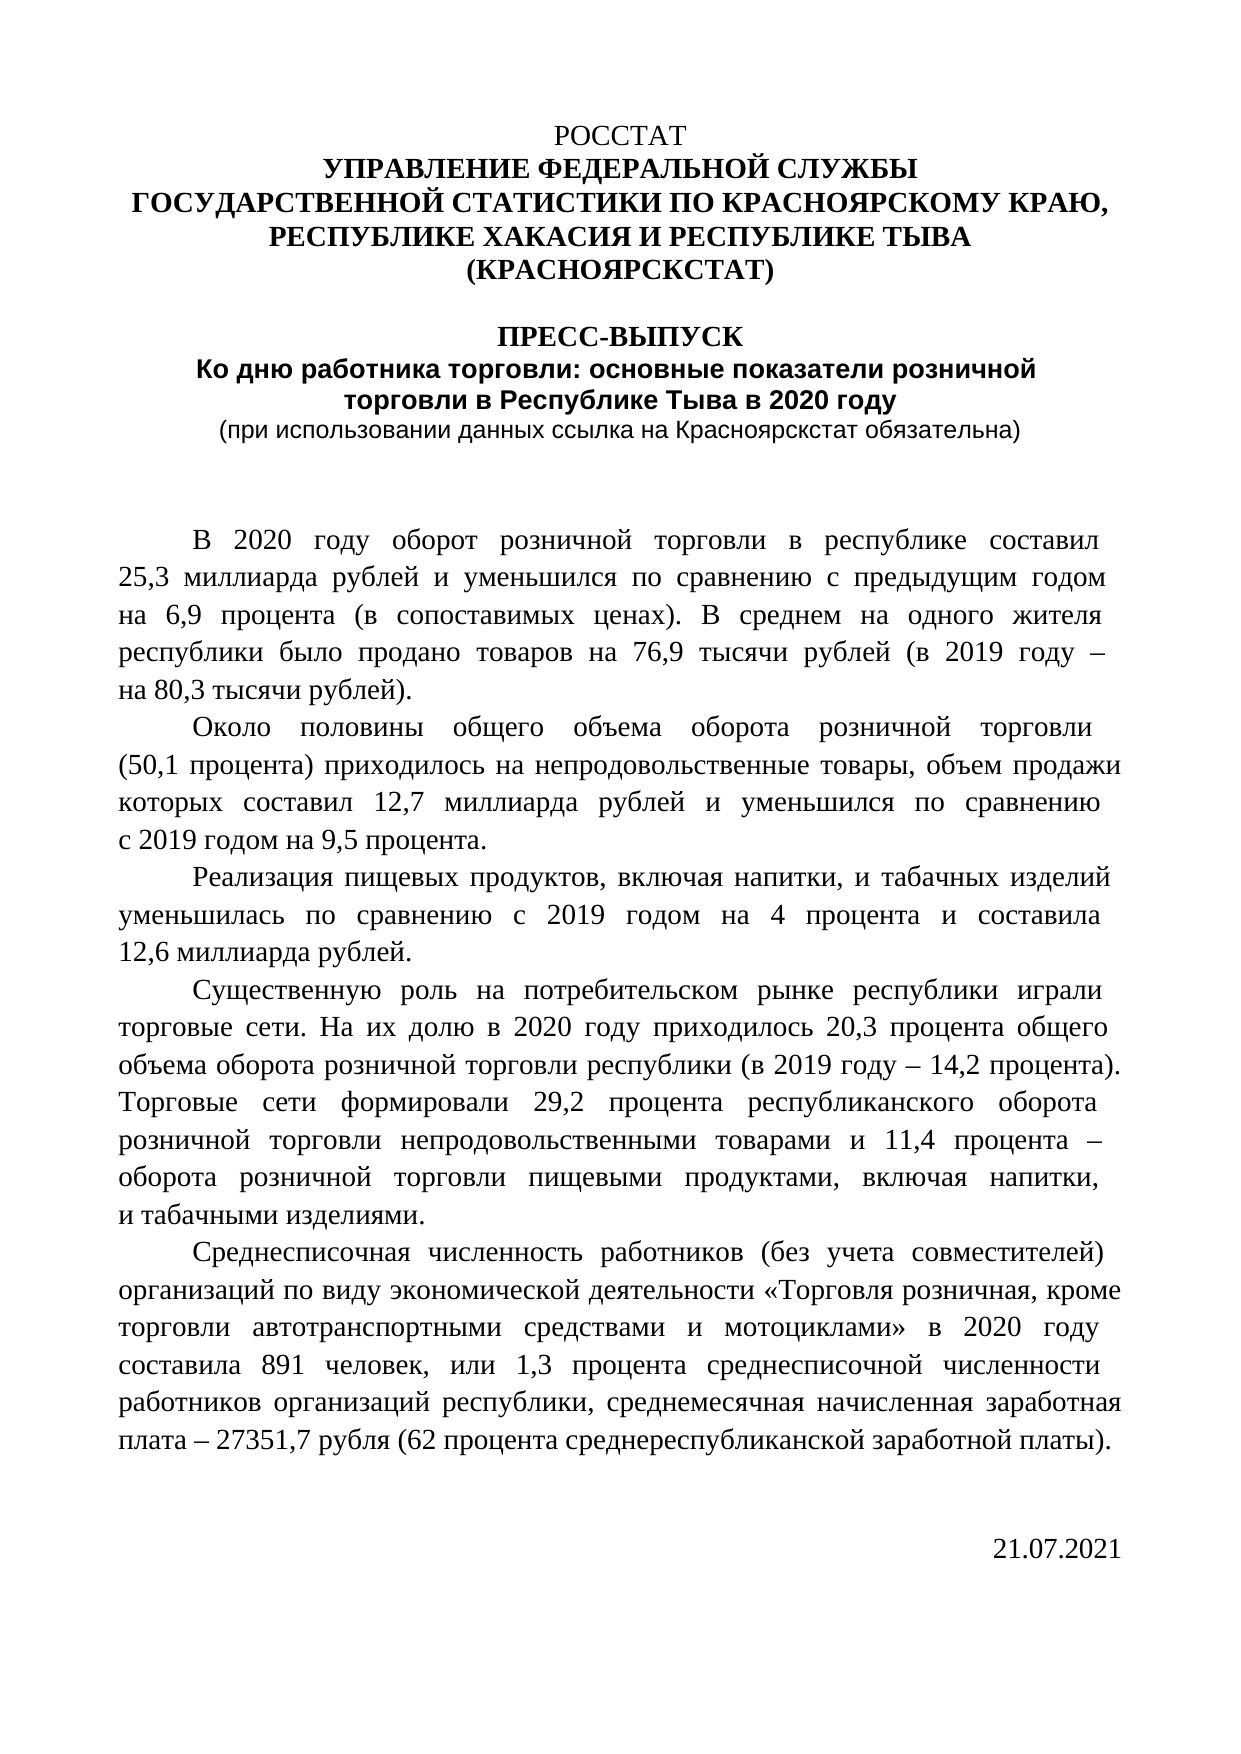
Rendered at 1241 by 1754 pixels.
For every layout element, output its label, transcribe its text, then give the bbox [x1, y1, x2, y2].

text 21.07.2021 [118, 1532, 1122, 1565]
text УПРАВЛЕНИЕ ФЕДЕРАЛЬНОЙ СЛУЖБЫ ГОСУДАРСТВЕННОЙ СТАТИСТИКИ ПО КРАСНОЯРСКОМУ КРАЮ, РЕСПУБЛИКЕ ХАКАСИЯ И РЕСПУБЛИКЕ ТЫВА [118, 152, 1122, 252]
text РОССТАТ [118, 118, 1122, 152]
text Реализация пищевых продуктов, включая напитки, и табачных изделий уменьшилась по сравнению с 2019 годом на 4 процента и составила 12,6 миллиарда рублей. [118, 857, 1122, 969]
text ПРЕСС-ВЫПУСК [118, 319, 1122, 353]
text Существенную роль на потребительском рынке республики играли торговые сети. На их долю в 2020 году приходилось 20,3 процента общего объема оборота розничной торговли республики (в 2019 году – 14,2 процента). Торговые сети формировали 29,2 процента республиканского оборота розничной торговли непродовольственными товарами и 11,4 процента – оборота розничной торговли пищевыми продуктами, включая напитки, и табачными изделиями. [118, 969, 1122, 1232]
text Ко дню работника торговли: основные показатели розничной торговли в Республике Тыва в 2020 году [118, 353, 1122, 415]
text Около половины общего объема оборота розничной торговли (50,1 процента) приходилось на непродовольственные товары, объем продажи которых составил 12,7 миллиарда рублей и уменьшился по сравнению с 2019 годом на 9,5 процента. [118, 707, 1122, 857]
text В 2020 году оборот розничной торговли в республике составил 25,3 миллиарда рублей и уменьшился по сравнению с предыдущим годом на 6,9 процента (в сопоставимых ценах). В среднем на одного жителя республики было продано товаров на 76,9 тысячи рублей (в 2019 году – на 80,3 тысячи рублей). [118, 519, 1122, 707]
text (при использовании данных ссылка на Красноярскстат обязательна) [118, 415, 1122, 444]
text (КРАСНОЯРСКСТАТ) [118, 252, 1122, 286]
text Среднесписочная численность работников (без учета совместителей) организаций по виду экономической деятельности «Торговля розничная, кроме торговли автотранспортными средствами и мотоциклами» в 2020 году составила 891 человек, или 1,3 процента среднесписочной численности работников организаций республики, среднемесячная начисленная заработная плата – 27351,7 рубля (62 процента среднереспубликанской заработной платы). [118, 1232, 1122, 1457]
